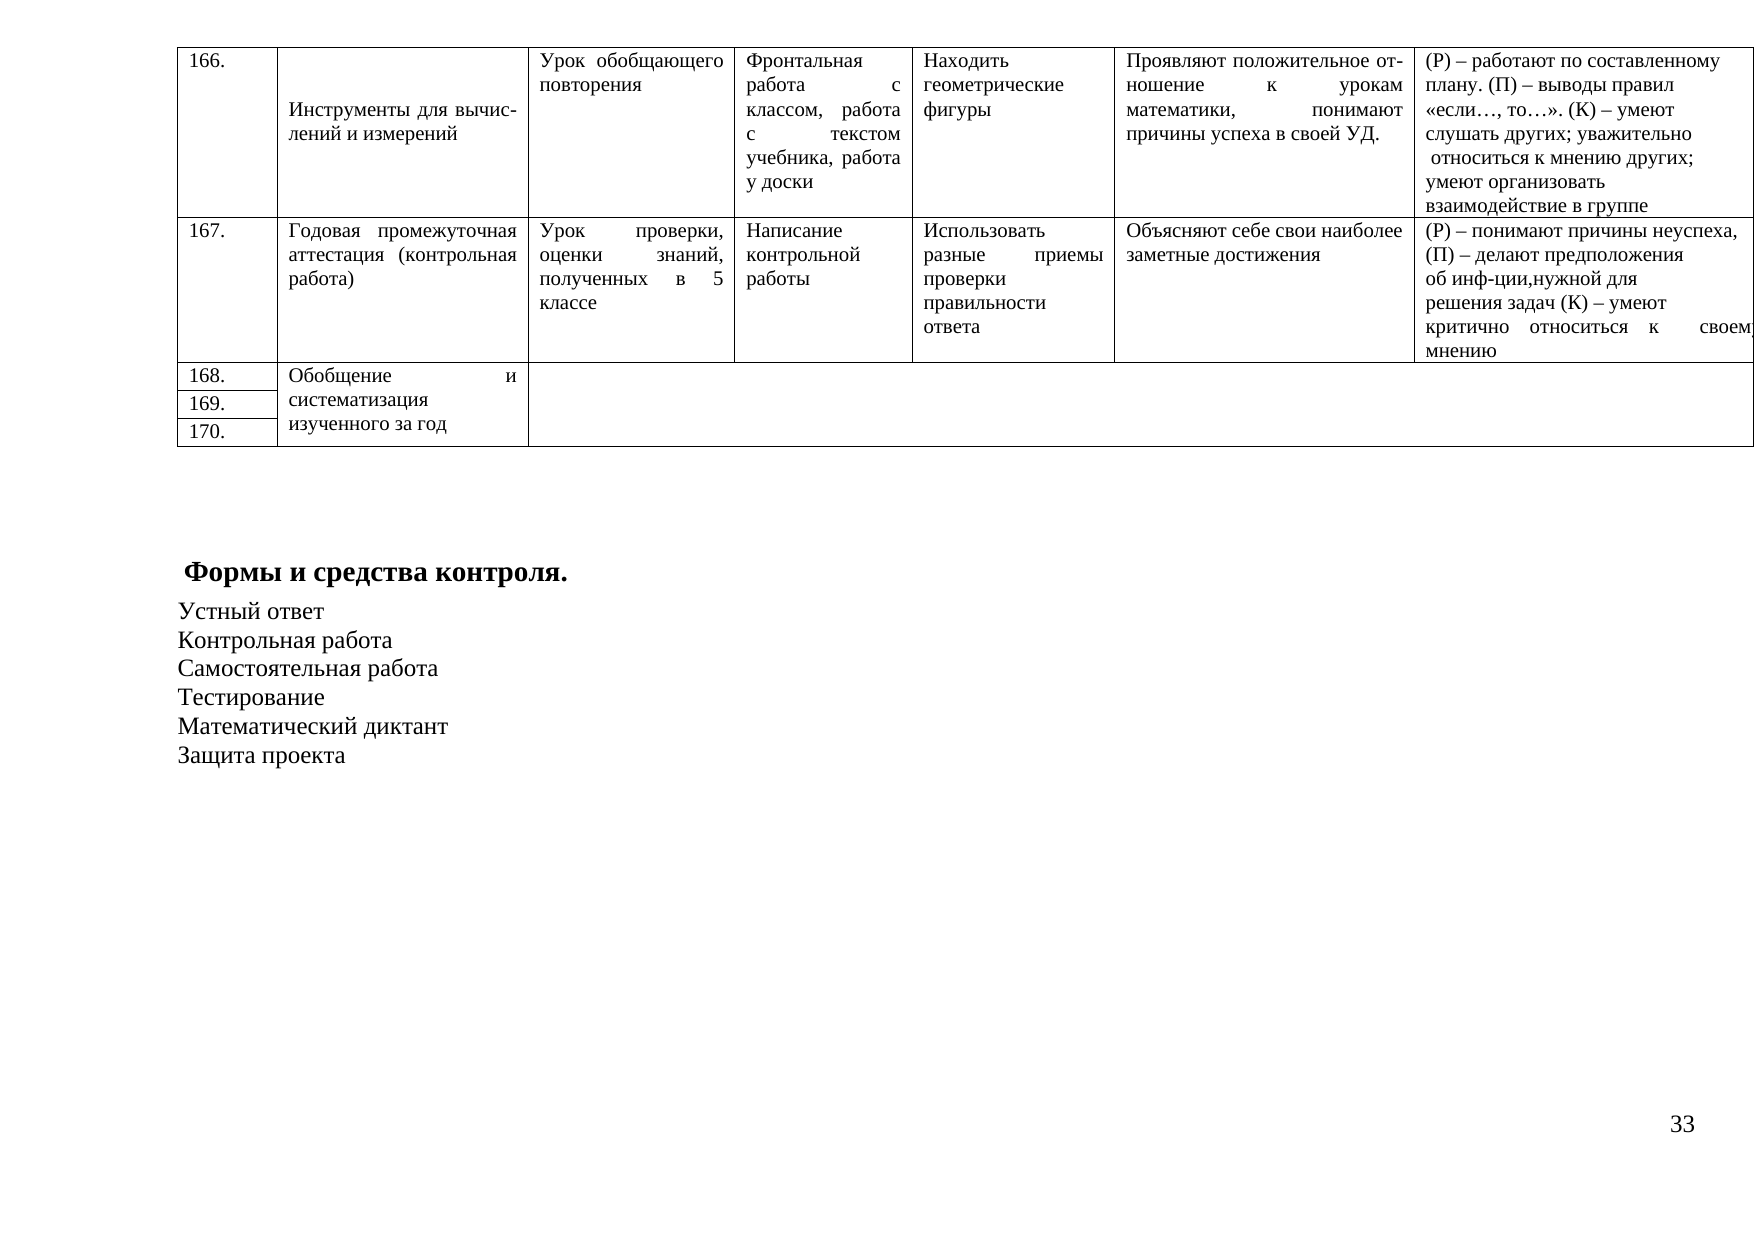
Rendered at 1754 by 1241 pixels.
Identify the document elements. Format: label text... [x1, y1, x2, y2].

table_cell Обобщение и систематизация изученного за год [278, 363, 528, 446]
table_cell 167. [178, 218, 277, 362]
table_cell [529, 48, 734, 217]
text Математический диктант [177, 711, 1695, 740]
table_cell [735, 48, 912, 217]
table_cell Объясняют себе свои наиболее заметные достижения [1115, 218, 1414, 362]
table_cell 169. [178, 391, 277, 418]
table_cell Инструменты для вычислений и измерений [278, 48, 528, 217]
table_cell Находить геометрические фигуры [913, 48, 1114, 217]
text Защита проекта [177, 740, 1695, 768]
text Устный ответ [177, 596, 1695, 625]
table_cell (Р) – понимают причины неуспеха, (П) – делают предположения об инф-ции,нужной для решения задач (К) – умеют критично относиться к своему мнению [1415, 218, 1753, 362]
table_cell 168. [178, 363, 277, 390]
table_cell Годовая промежуточная аттестация (контрольная работа) [278, 218, 528, 362]
table_cell Урок проверки, оценки знаний, полученных в 5 классе [529, 218, 734, 362]
text Контрольная работа [177, 625, 1695, 653]
table_cell 166. [178, 48, 277, 217]
table_cell [529, 363, 1753, 446]
table_cell Проявляют положительное отношение к урокам математики, понимают причины успеха в своей УД. [1115, 48, 1414, 217]
text Самостоятельная работа [177, 653, 1695, 682]
text Формы и средства контроля. [177, 554, 1695, 588]
table_cell 170. [178, 419, 277, 446]
text Тестирование [177, 682, 1695, 711]
table_cell (Р) – работают по составленному плану. (П) – выводы правил «если…, то…». (К) – умеют слушать других; уважительно относиться к мнению других; умеют организовать взаимодействие в группе [1415, 48, 1753, 217]
table_cell Использовать разные приемы проверки правильности ответа [913, 218, 1114, 362]
table_cell Написание контрольной работы [735, 218, 912, 362]
